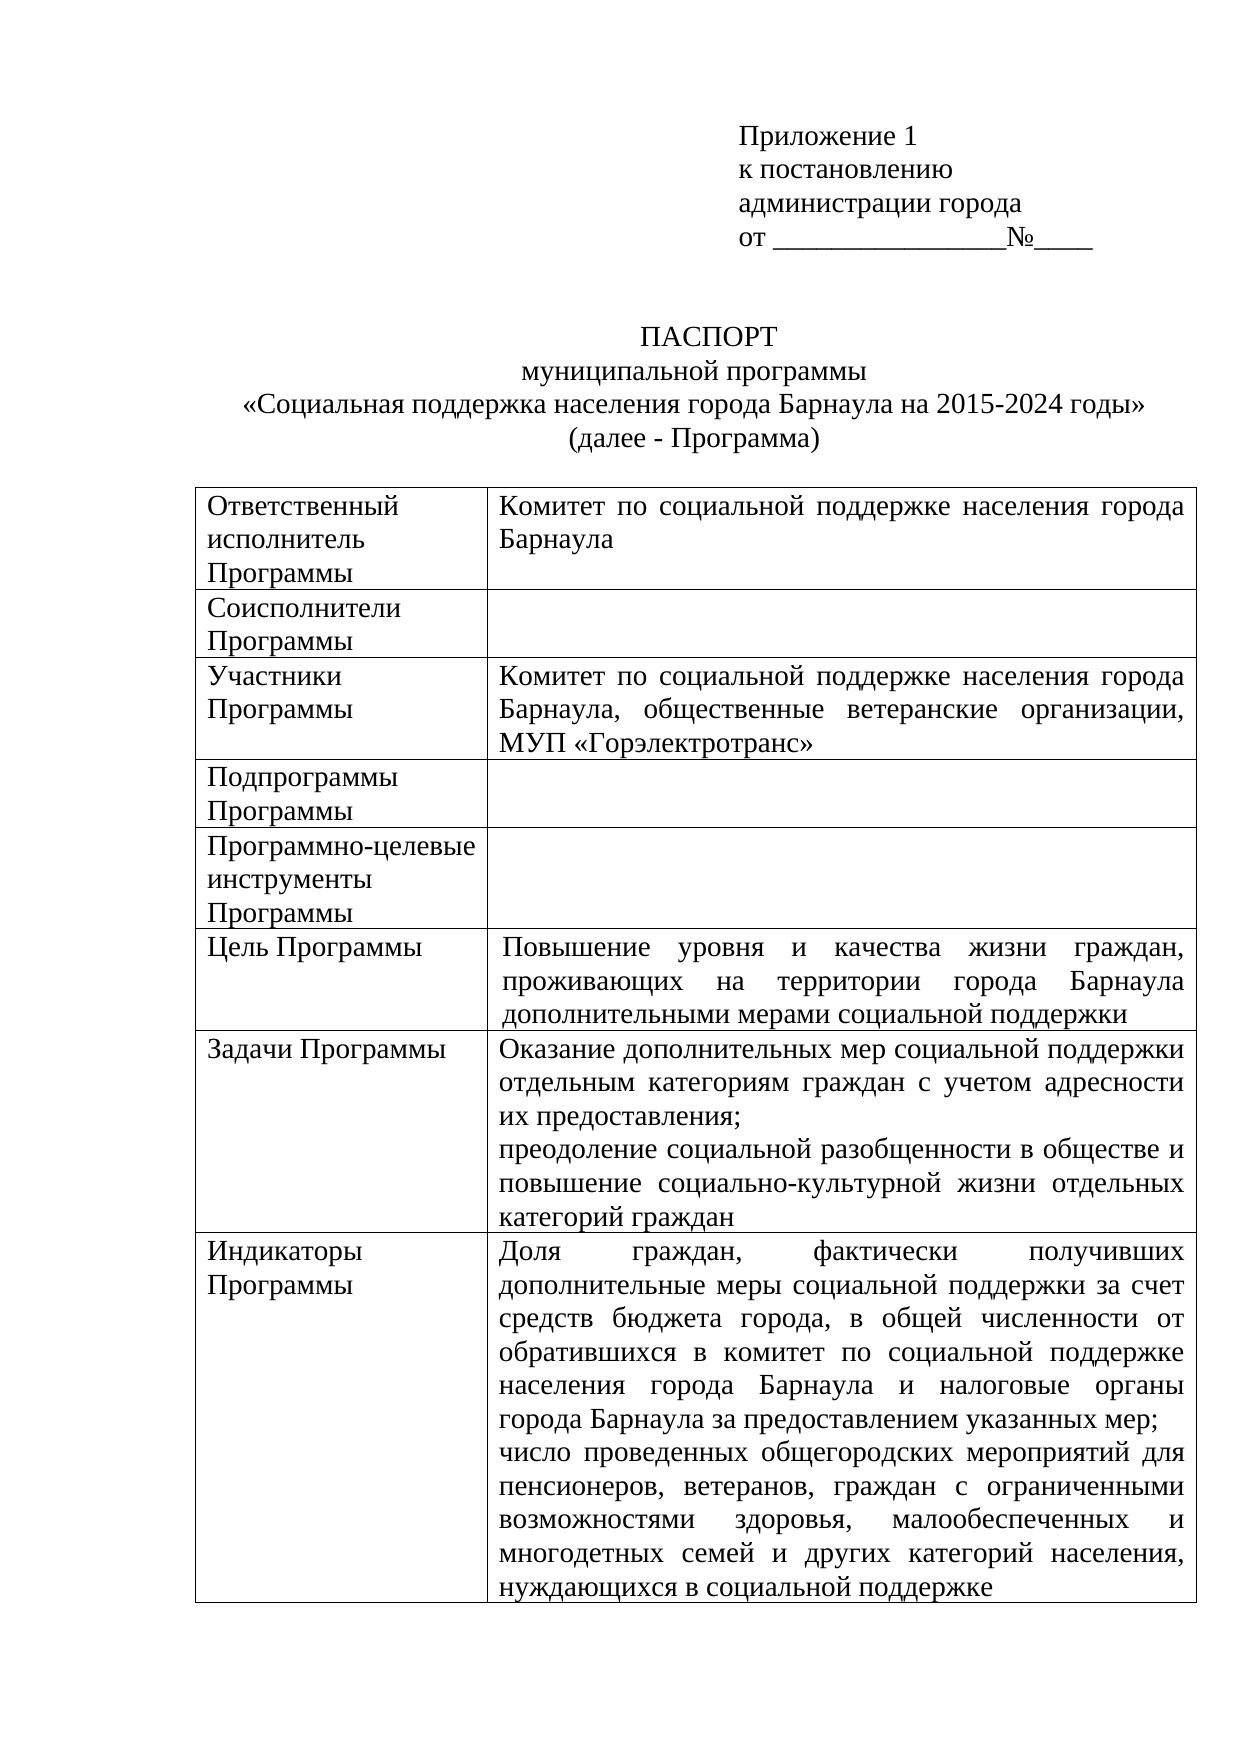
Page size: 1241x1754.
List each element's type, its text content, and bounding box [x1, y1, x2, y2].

table_cell [488, 590, 1196, 657]
table_cell Соисполнители Программы [196, 590, 487, 657]
table_cell Программно-целевые инструменты Программы [196, 828, 487, 928]
table_cell Участники Программы [196, 658, 487, 758]
table_cell Цель Программы [196, 929, 487, 1030]
table_cell Подпрограммы Программы [196, 760, 487, 827]
table_cell Доля граждан, фактически получивших дополнительные меры социальной поддержки за счет средств бюджета города, в общей численности от обратившихся в комитет по социальной поддержке населения города Барнаула и налоговые органы города Барнаула за предоставлением указанных мер; число проведенных общегородских мероприятий для пенсионеров, ветеранов, граждан с ограниченными возможностями здоровья, малообеспеченных и многодетных семей и других категорий населения, нуждающихся в социальной поддержке [488, 1233, 1196, 1602]
text от ________________№____ [738, 219, 1181, 252]
table_header Ответственный исполнитель Программы [196, 488, 487, 589]
list ПАСПОРТ [236, 319, 1181, 353]
text администрации города [738, 185, 1181, 219]
table_cell [488, 760, 1196, 827]
table_header Комитет по социальной поддержке населения города Барнаула [488, 488, 1196, 589]
title «Социальная поддержка населения города Барнаула на 2015-2024 годы» (далее - Программа) [207, 386, 1181, 453]
table_cell Оказание дополнительных мер социальной поддержки отдельным категориям граждан с учетом адресности их предоставления; преодоление социальной разобщенности в обществе и повышение социально-культурной жизни отдельных категорий граждан [488, 1031, 1196, 1232]
table_cell Повышение уровня и качества жизни граждан, проживающих на территории города Барнаула дополнительными мерами социальной поддержки [488, 929, 1196, 1030]
table_cell Индикаторы Программы [196, 1233, 487, 1602]
list муниципальной программы [207, 353, 1181, 386]
table_cell Комитет по социальной поддержке населения города Барнаула, общественные ветеранские организации, МУП «Горэлектротранс» [488, 658, 1196, 758]
text Приложение 1 [738, 118, 1181, 152]
table_cell [488, 828, 1196, 928]
table_cell Задачи Программы [196, 1031, 487, 1232]
text к постановлению [738, 152, 1181, 185]
